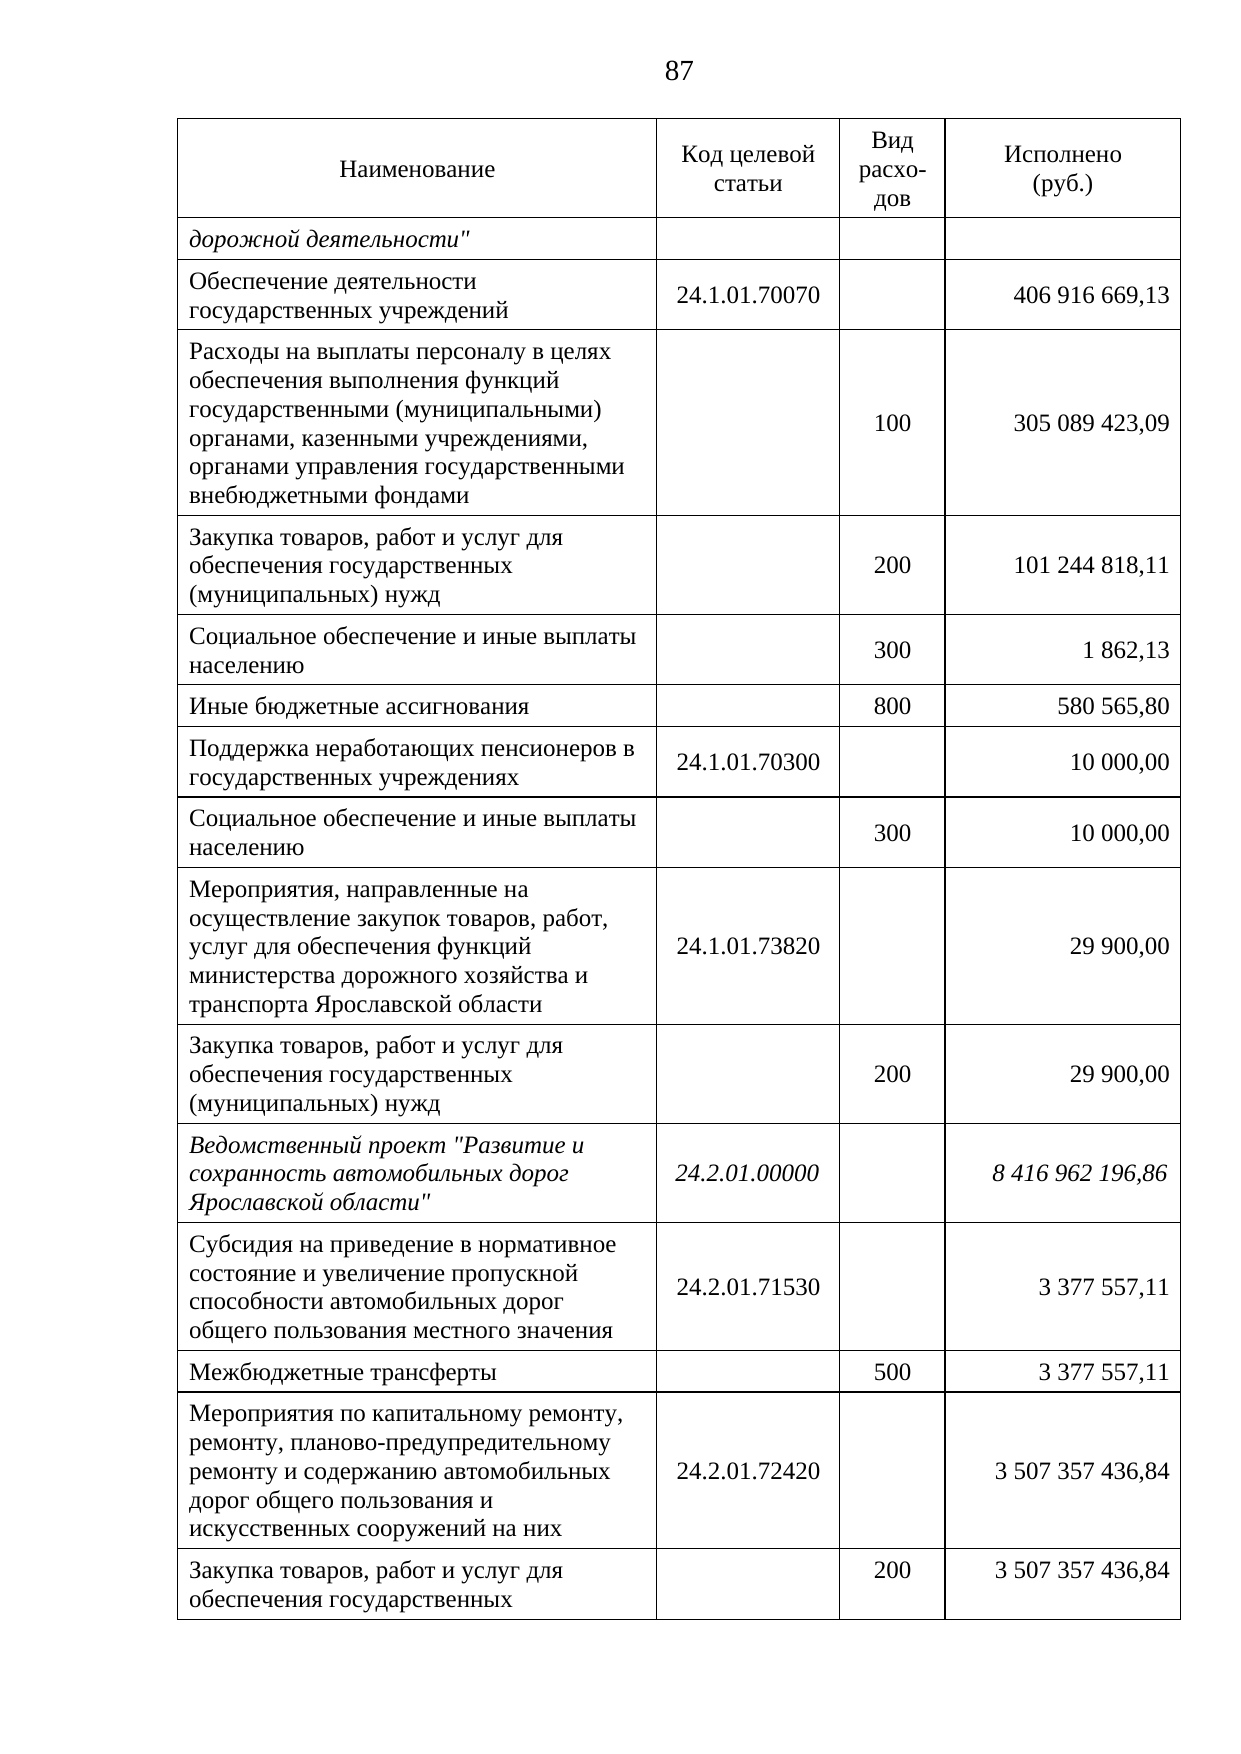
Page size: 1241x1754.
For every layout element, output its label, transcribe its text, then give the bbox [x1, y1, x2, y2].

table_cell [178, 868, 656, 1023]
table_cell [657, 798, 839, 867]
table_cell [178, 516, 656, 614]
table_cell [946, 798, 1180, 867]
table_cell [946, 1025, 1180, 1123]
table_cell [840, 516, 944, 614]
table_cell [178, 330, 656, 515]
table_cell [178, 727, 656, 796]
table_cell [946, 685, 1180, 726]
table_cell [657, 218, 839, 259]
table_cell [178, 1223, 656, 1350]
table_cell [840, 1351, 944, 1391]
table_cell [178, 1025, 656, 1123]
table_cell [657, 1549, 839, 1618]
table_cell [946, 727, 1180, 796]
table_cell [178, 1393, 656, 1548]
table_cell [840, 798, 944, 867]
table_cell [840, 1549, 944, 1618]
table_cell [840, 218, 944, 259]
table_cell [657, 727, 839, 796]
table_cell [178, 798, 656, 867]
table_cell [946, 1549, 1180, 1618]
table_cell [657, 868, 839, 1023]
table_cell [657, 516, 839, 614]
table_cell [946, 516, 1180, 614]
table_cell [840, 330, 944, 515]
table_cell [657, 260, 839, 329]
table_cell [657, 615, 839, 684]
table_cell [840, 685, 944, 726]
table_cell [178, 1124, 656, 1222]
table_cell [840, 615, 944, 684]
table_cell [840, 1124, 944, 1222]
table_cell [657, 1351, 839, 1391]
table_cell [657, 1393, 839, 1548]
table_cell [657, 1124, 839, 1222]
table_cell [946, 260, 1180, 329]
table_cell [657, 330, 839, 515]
table_header Исполнено (руб.) [946, 119, 1180, 217]
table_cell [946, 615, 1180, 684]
table_header Код целевой статьи [657, 119, 839, 217]
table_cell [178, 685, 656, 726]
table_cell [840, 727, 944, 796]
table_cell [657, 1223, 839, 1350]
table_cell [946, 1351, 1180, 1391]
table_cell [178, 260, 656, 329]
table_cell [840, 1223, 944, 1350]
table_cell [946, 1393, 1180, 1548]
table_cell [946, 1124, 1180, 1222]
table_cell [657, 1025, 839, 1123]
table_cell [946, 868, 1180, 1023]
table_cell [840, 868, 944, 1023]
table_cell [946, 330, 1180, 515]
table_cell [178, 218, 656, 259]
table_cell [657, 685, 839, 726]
table_header Наименование [178, 119, 656, 217]
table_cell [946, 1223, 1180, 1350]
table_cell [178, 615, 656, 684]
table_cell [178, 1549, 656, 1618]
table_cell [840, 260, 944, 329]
table_header Вид расхо-дов [840, 119, 944, 217]
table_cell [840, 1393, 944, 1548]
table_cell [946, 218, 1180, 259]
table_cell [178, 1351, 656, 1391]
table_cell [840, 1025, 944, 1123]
